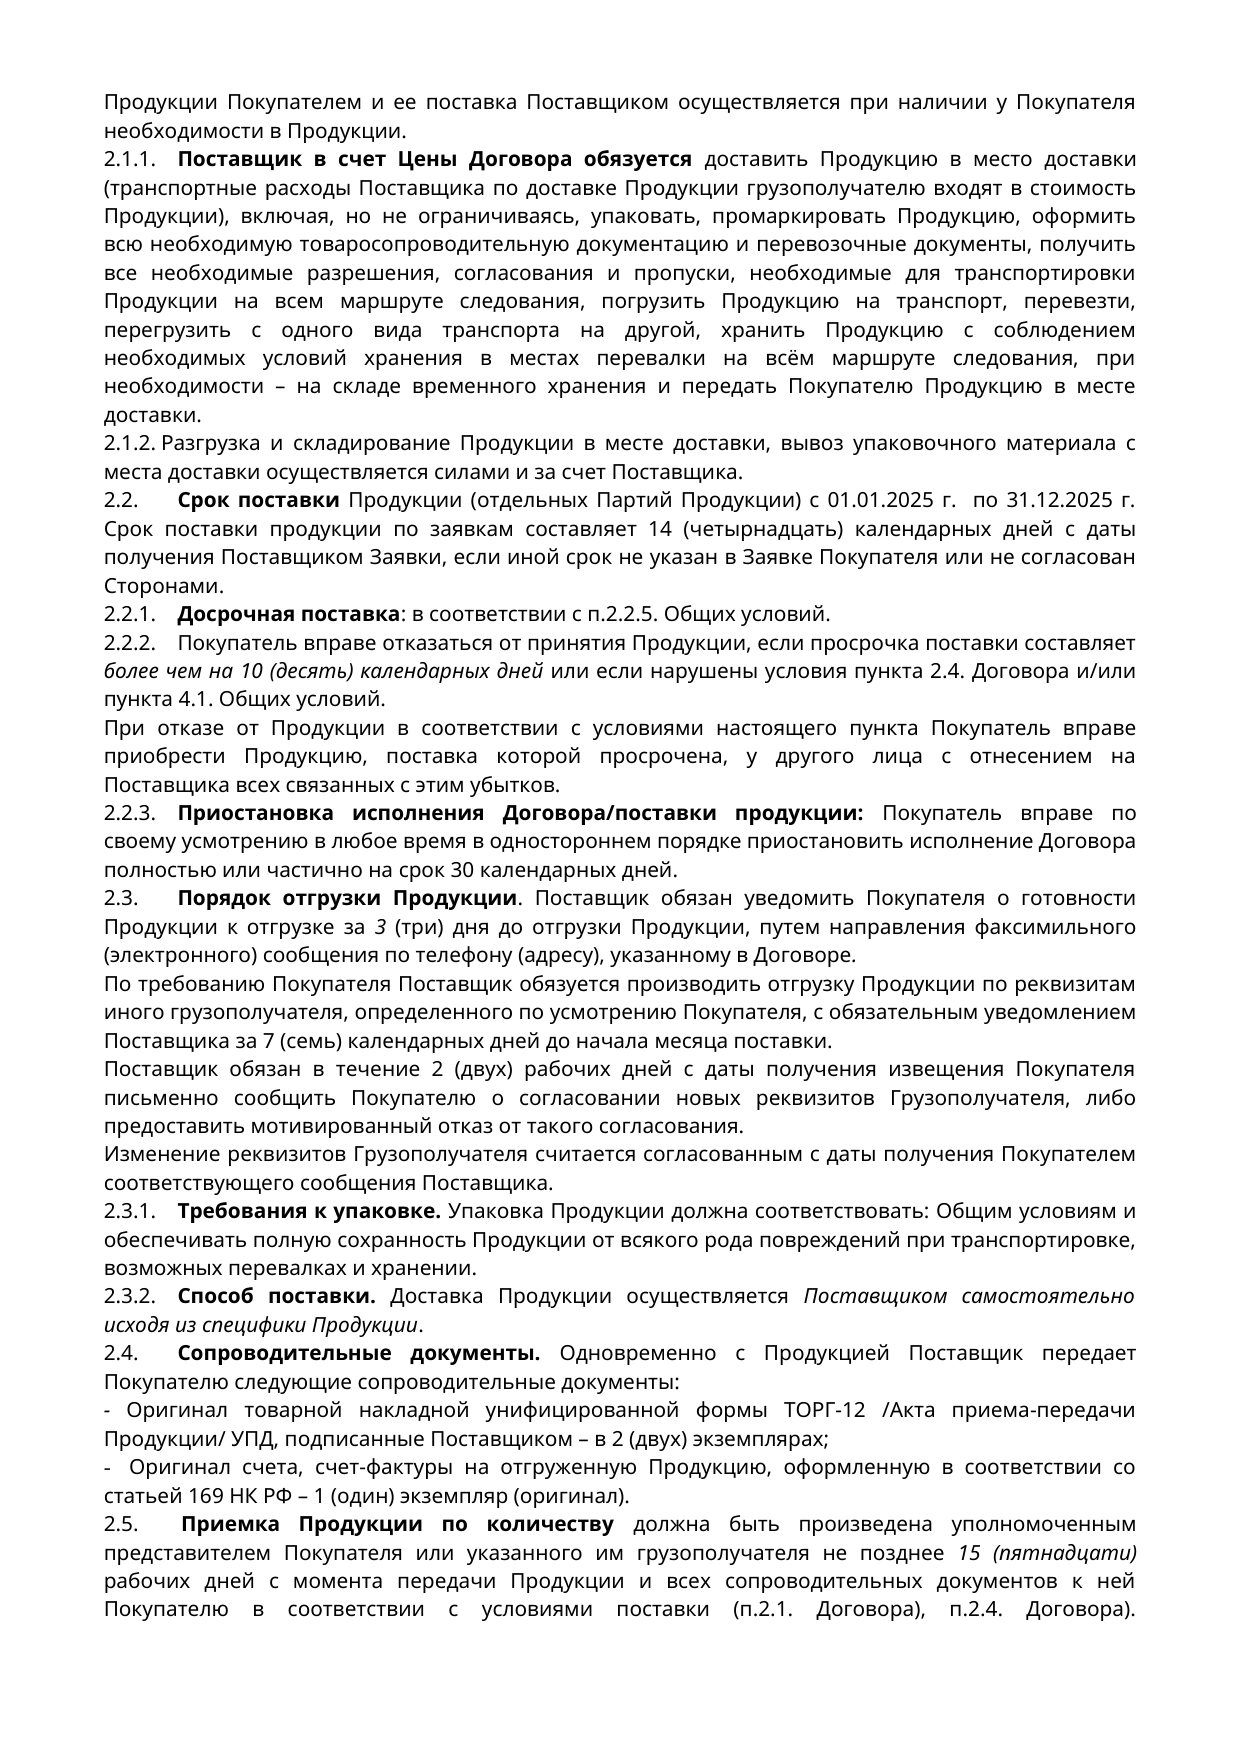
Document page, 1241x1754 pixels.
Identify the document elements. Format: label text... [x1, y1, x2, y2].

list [103, 1509, 1137, 1623]
text Изменение реквизитов Грузополучателя считается согласованным с даты получения Покупателем соответствующего сообщения Поставщика. [103, 1139, 1137, 1196]
list Приостановка исполнения Договора/поставки продукции: Покупатель вправе по своему усмотрению в любое время в одностороннем порядке приостановить исполнение Договора полностью или частично на срок 30 календарных дней. [103, 798, 1137, 883]
list Требования к упаковке. Упаковка Продукции должна соответствовать: Общим условиям и обеспечивать полную сохранность Продукции от всякого рода повреждений при транспортировке, возможных перевалках и хранении. [103, 1196, 1137, 1282]
list Порядок отгрузки Продукции. Поставщик обязан уведомить Покупателя о готовности Продукции к отгрузке за 3 (три) дня до отгрузки Продукции, путем направления факсимильного (электронного) сообщения по телефону (адресу), указанному в Договоре. [103, 883, 1137, 969]
list Способ поставки. Доставка Продукции осуществляется Поставщиком самостоятельно исходя из специфики Продукции. [103, 1282, 1137, 1338]
list Срок поставки Продукции (отдельных Партий Продукции) с 01.01.2025 г. по 31.12.2025 г. Срок поставки продукции по заявкам составляет 14 (четырнадцать) календарных дней с даты получения Поставщиком Заявки, если иной срок не указан в Заявке Покупателя или не согласован Сторонами. [103, 485, 1137, 599]
text Поставщик обязан в течение 2 (двух) рабочих дней с даты получения извещения Покупателя письменно сообщить Покупателю о согласовании новых реквизитов Грузополучателя, либо предоставить мотивированный отказ от такого согласования. [103, 1054, 1137, 1139]
text При отказе от Продукции в соответствии с условиями настоящего пункта Покупатель вправе приобрести Продукцию, поставка которой просрочена, у другого лица с отнесением на Поставщика всех связанных с этим убытков. [103, 713, 1137, 798]
list Разгрузка и складирование Продукции в месте доставки, вывоз упаковочного материала с места доставки осуществляется силами и за счет Поставщика. [103, 428, 1137, 485]
list Поставщик в счет Цены Договора обязуется доставить Продукцию в место доставки (транспортные расходы Поставщика по доставке Продукции грузополучателю входят в стоимость Продукции), включая, но не ограничиваясь, упаковать, промаркировать Продукцию, оформить всю необходимую товаросопроводительную документацию и перевозочные документы, получить все необходимые разрешения, согласования и пропуски, необходимые для транспортировки Продукции на всем маршруте следования, погрузить Продукцию на транспорт, перевезти, перегрузить с одного вида транспорта на другой, хранить Продукцию с соблюдением необходимых условий хранения в местах перевалки на всём маршруте следования, при необходимости – на складе временного хранения и передать Покупателю Продукцию в месте доставки. [103, 144, 1137, 428]
list Досрочная поставка: в соответствии с п.2.2.5. Общих условий. [103, 599, 1137, 628]
list Оригинал счета, счет-фактуры на отгруженную Продукцию, оформленную в соответствии со статьей 169 НК РФ – 1 (один) экземпляр (оригинал). [103, 1452, 1137, 1509]
list Сопроводительные документы. Одновременно с Продукцией Поставщик передает Покупателю следующие сопроводительные документы: [103, 1338, 1137, 1395]
text - Оригинал товарной накладной унифицированной формы ТОРГ-12 /Акта приема-передачи Продукции/ УПД, подписанные Поставщиком – в 2 (двух) экземплярах; [103, 1395, 1137, 1452]
text По требованию Покупателя Поставщик обязуется производить отгрузку Продукции по реквизитам иного грузополучателя, определенного по усмотрению Покупателя, с обязательным уведомлением Поставщика за 7 (семь) календарных дней до начала месяца поставки. [103, 969, 1137, 1054]
list Покупатель вправе отказаться от принятия Продукции, если просрочка поставки составляет более чем на 10 (десять) календарных дней или если нарушены условия пункта 2.4. Договора и/или пункта 4.1. Общих условий. [103, 628, 1137, 713]
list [103, 87, 1137, 144]
